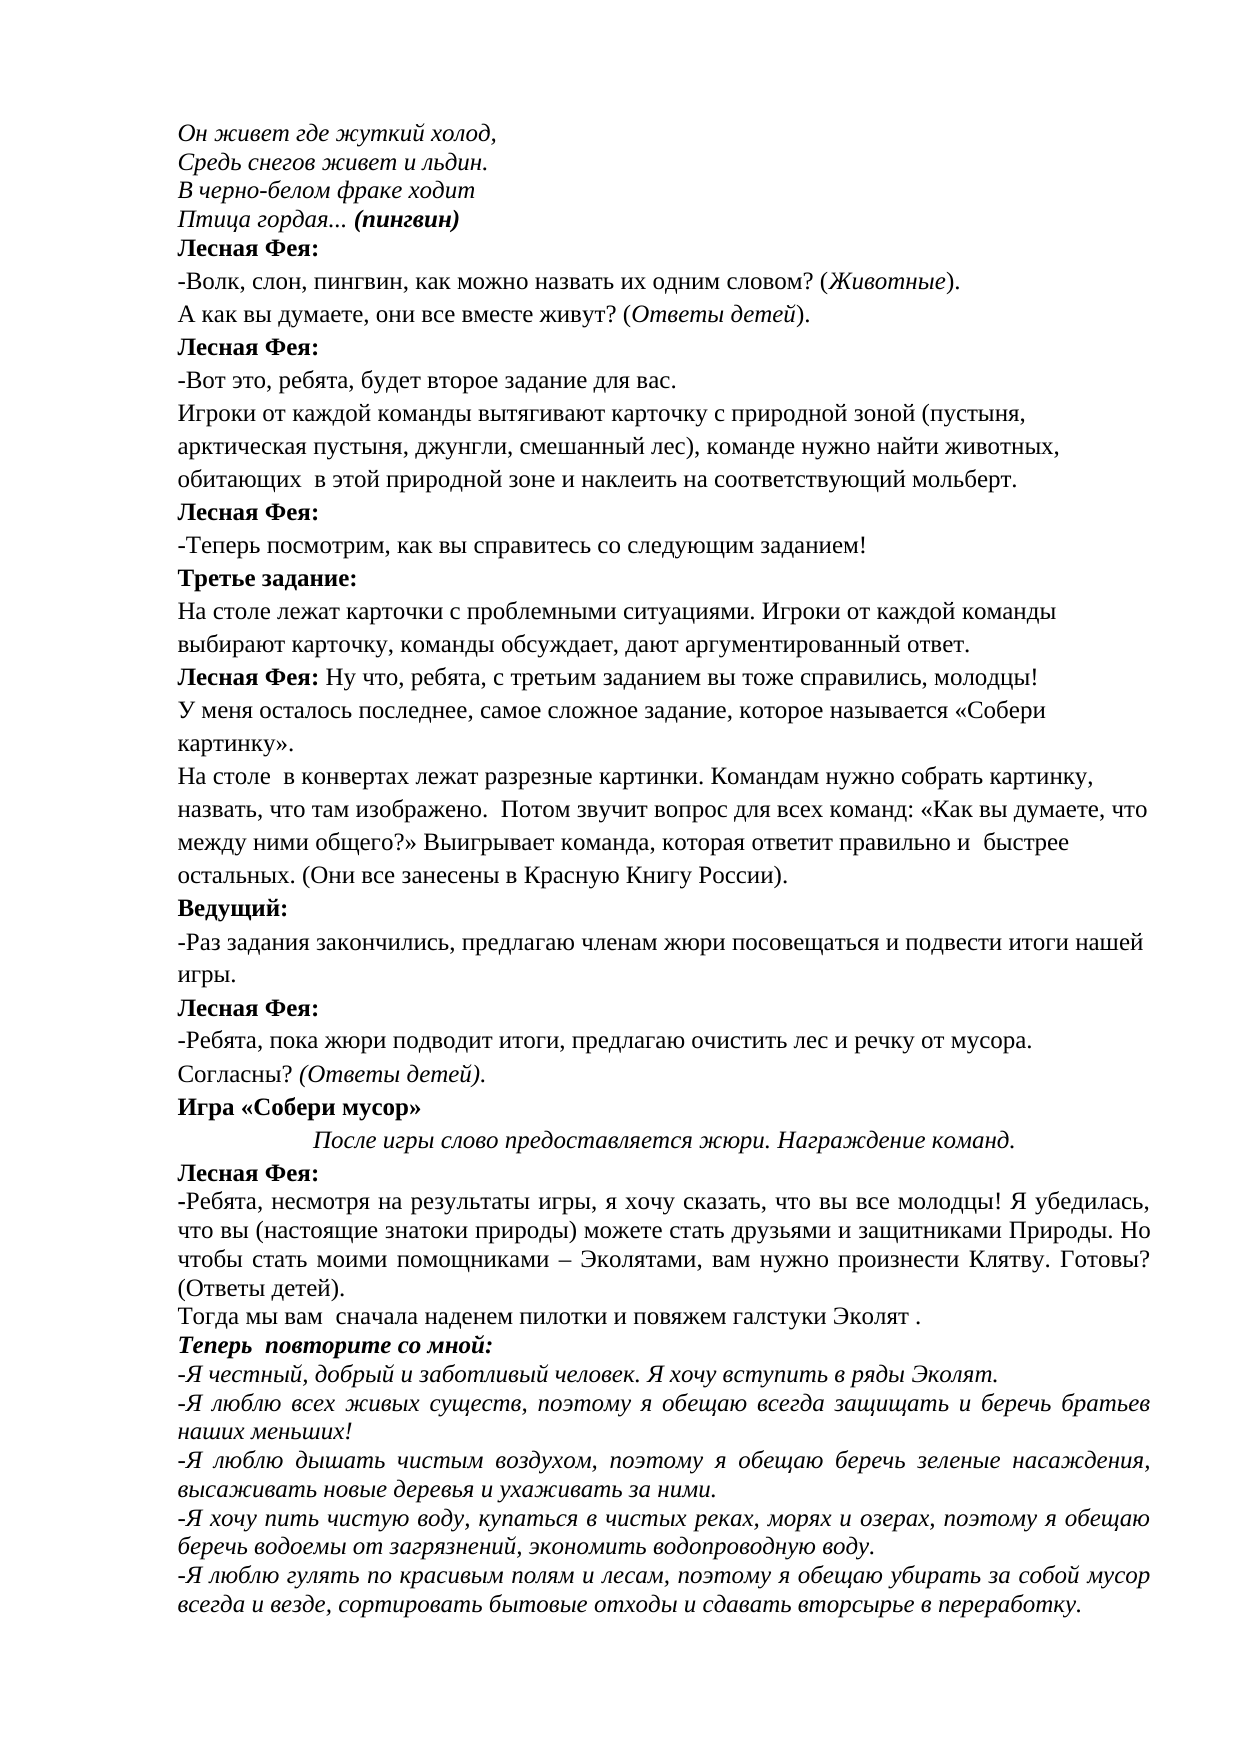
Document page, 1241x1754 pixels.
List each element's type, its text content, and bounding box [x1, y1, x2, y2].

text Ведущий: [177, 893, 1152, 922]
text -Я хочу пить чистую воду, купаться в чистых реках, морях и озерах, поэтому я обещаю беречь водоемы от загрязнений, экономить водопроводную воду. [177, 1503, 1152, 1560]
text -Я люблю дышать чистым воздухом, поэтому я обещаю беречь зеленые насаждения, высаживать новые деревья и ухаживать за ними. [177, 1445, 1152, 1503]
text Лесная Фея: [177, 1158, 1152, 1186]
text -Вот это, ребята, будет второе задание для вас. [177, 365, 1152, 394]
text У меня осталось последнее, самое сложное задание, которое называется «Собери картинку». [177, 695, 1152, 757]
text На столе лежат карточки с проблемными ситуациями. Игроки от каждой команды выбирают карточку, команды обсуждает, дают аргументированный ответ. [177, 596, 1152, 658]
text -Я люблю всех живых существ, поэтому я обещаю всегда защищать и беречь братьев наших меньших! [177, 1388, 1152, 1445]
text Лесная Фея: [177, 993, 1152, 1021]
text Игроки от каждой команды вытягивают карточку с природной зоной (пустыня, арктическая пустыня, джунгли, смешанный лес), команде нужно найти животных, обитающих в этой природной зоне и наклеить на соответствующий мольберт. [177, 398, 1152, 493]
text Игра «Собери мусор» [177, 1092, 1152, 1120]
text Тогда мы вам сначала наденем пилотки и повяжем галстуки Эколят . [177, 1301, 1152, 1330]
text Лесная Фея: Ну что, ребята, с третьим заданием вы тоже справились, молодцы! [177, 662, 1152, 691]
text -Раз задания закончились, предлагаю членам жюри посовещаться и подвести итоги нашей игры. [177, 927, 1152, 988]
text Теперь повторите со мной: [177, 1330, 1152, 1359]
text На столе в конвертах лежат разрезные картинки. Командам нужно собрать картинку, назвать, что там изображено. Потом звучит вопрос для всех команд: «Как вы думаете, что между ними общего?» Выигрывает команда, которая ответит правильно и быстрее остальных. (Они все занесены в Красную Книгу России). [177, 761, 1152, 889]
text А как вы думаете, они все вместе живут? (Ответы детей). [177, 299, 1152, 328]
text Лесная Фея: [177, 332, 1152, 361]
text -Я люблю гулять по красивым полям и лесам, поэтому я обещаю убирать за собой мусор всегда и везде, сортировать бытовые отходы и сдавать вторсырье в переработку. [177, 1560, 1152, 1618]
text Лесная Фея: [177, 233, 1152, 262]
text -Ребята, несмотря на результаты игры, я хочу сказать, что вы все молодцы! Я убедилась, что вы (настоящие знатоки природы) можете стать друзьями и защитниками Природы. Но чтобы стать моими помощниками – Эколятами, вам нужно произнести Клятву. Готовы? (Ответы детей). [177, 1186, 1152, 1301]
text -Теперь посмотрим, как вы справитесь со следующим заданием! [177, 530, 1152, 559]
text Лесная Фея: [177, 497, 1152, 526]
text Третье задание: [177, 563, 1152, 592]
text -Я честный, добрый и заботливый человек. Я хочу вступить в ряды Эколят. [177, 1359, 1152, 1388]
text -Волк, слон, пингвин, как можно назвать их одним словом? (Животные). [177, 266, 1152, 295]
text -Ребята, пока жюри подводит итоги, предлагаю очистить лес и речку от мусора. Согласны? (Ответы детей). [177, 1026, 1152, 1087]
text Он живет где жуткий холод, Средь снегов живет и льдин. В черно-белом фраке ходит Птица гордая... (пингвин) [460, 118, 1152, 233]
text После игры слово предоставляется жюри. Награждение команд. [177, 1125, 1152, 1153]
